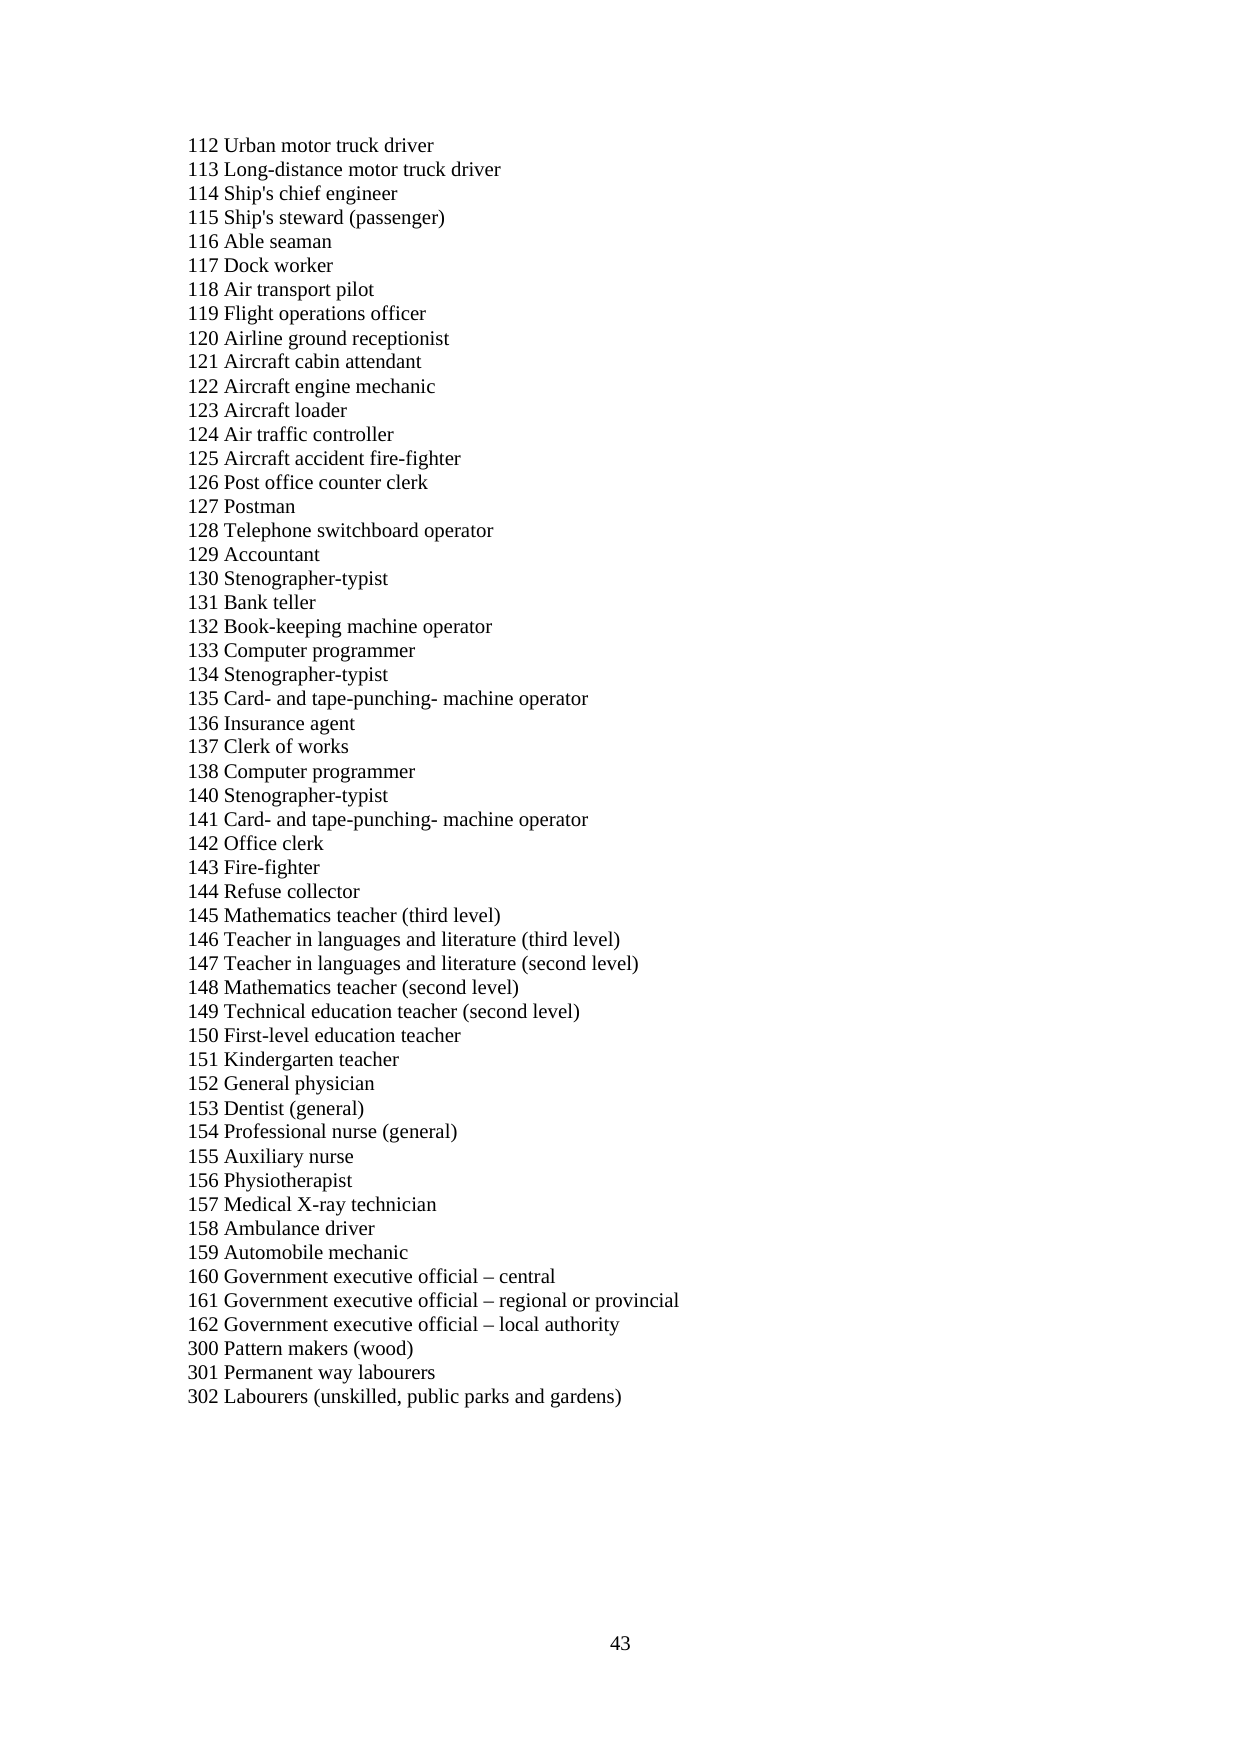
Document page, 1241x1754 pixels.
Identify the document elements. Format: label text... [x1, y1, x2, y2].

text 151 Kindergarten teacher [187, 1047, 1053, 1071]
text 137 Clerk of works [187, 734, 1053, 758]
text 131 Bank teller [187, 590, 1053, 614]
text 147 Teacher in languages and literature (second level) [187, 951, 1053, 975]
text 160 Government executive official – central [187, 1264, 1053, 1288]
text 150 First-level education teacher [187, 1023, 1053, 1047]
text 158 Ambulance driver [187, 1216, 1053, 1240]
text 112 Urban motor truck driver [187, 133, 1053, 157]
text 143 Fire-fighter [187, 855, 1053, 879]
text 135 Card- and tape-punching- machine operator [187, 686, 1053, 710]
text 118 Air transport pilot [187, 277, 1053, 301]
text 148 Mathematics teacher (second level) [187, 975, 1053, 999]
text 154 Professional nurse (general) [187, 1119, 1053, 1143]
text 162 Government executive official – local authority [187, 1312, 1053, 1336]
text 142 Office clerk [187, 831, 1053, 855]
text 126 Post office counter clerk [187, 470, 1053, 494]
text 301 Permanent way labourers [187, 1360, 1053, 1384]
text 128 Telephone switchboard operator [187, 518, 1053, 542]
text 119 Flight operations officer [187, 301, 1053, 325]
text 134 Stenographer-typist [187, 662, 1053, 686]
text 115 Ship's steward (passenger) [187, 205, 1053, 229]
text 124 Air traffic controller [187, 422, 1053, 446]
text 302 Labourers (unskilled, public parks and gardens) [187, 1384, 1053, 1408]
text 125 Aircraft accident fire-fighter [187, 446, 1053, 470]
text 159 Automobile mechanic [187, 1240, 1053, 1264]
text 141 Card- and tape-punching- machine operator [187, 807, 1053, 831]
text 140 Stenographer-typist [187, 783, 1053, 807]
text 146 Teacher in languages and literature (third level) [187, 927, 1053, 951]
text 156 Physiotherapist [187, 1168, 1053, 1192]
text 145 Mathematics teacher (third level) [187, 903, 1053, 927]
text 300 Pattern makers (wood) [187, 1336, 1053, 1360]
text 149 Technical education teacher (second level) [187, 999, 1053, 1023]
text 144 Refuse collector [187, 879, 1053, 903]
text 116 Able seaman [187, 229, 1053, 253]
text 117 Dock worker [187, 253, 1053, 277]
text 127 Postman [187, 494, 1053, 518]
text 136 Insurance agent [187, 710, 1053, 734]
text 152 General physician [187, 1071, 1053, 1095]
text 157 Medical X-ray technician [187, 1192, 1053, 1216]
text 113 Long-distance motor truck driver [187, 157, 1053, 181]
text 138 Computer programmer [187, 758, 1053, 783]
text 133 Computer programmer [187, 638, 1053, 662]
text 129 Accountant [187, 542, 1053, 566]
text 132 Book-keeping machine operator [187, 614, 1053, 638]
text 120 Airline ground receptionist [187, 325, 1053, 349]
text 114 Ship's chief engineer [187, 181, 1053, 205]
text 122 Aircraft engine mechanic [187, 373, 1053, 398]
text 161 Government executive official – regional or provincial [187, 1288, 1053, 1312]
text 123 Aircraft loader [187, 398, 1053, 422]
text 153 Dentist (general) [187, 1095, 1053, 1119]
text 130 Stenographer-typist [187, 566, 1053, 590]
text 121 Aircraft cabin attendant [187, 349, 1053, 373]
text 155 Auxiliary nurse [187, 1143, 1053, 1168]
